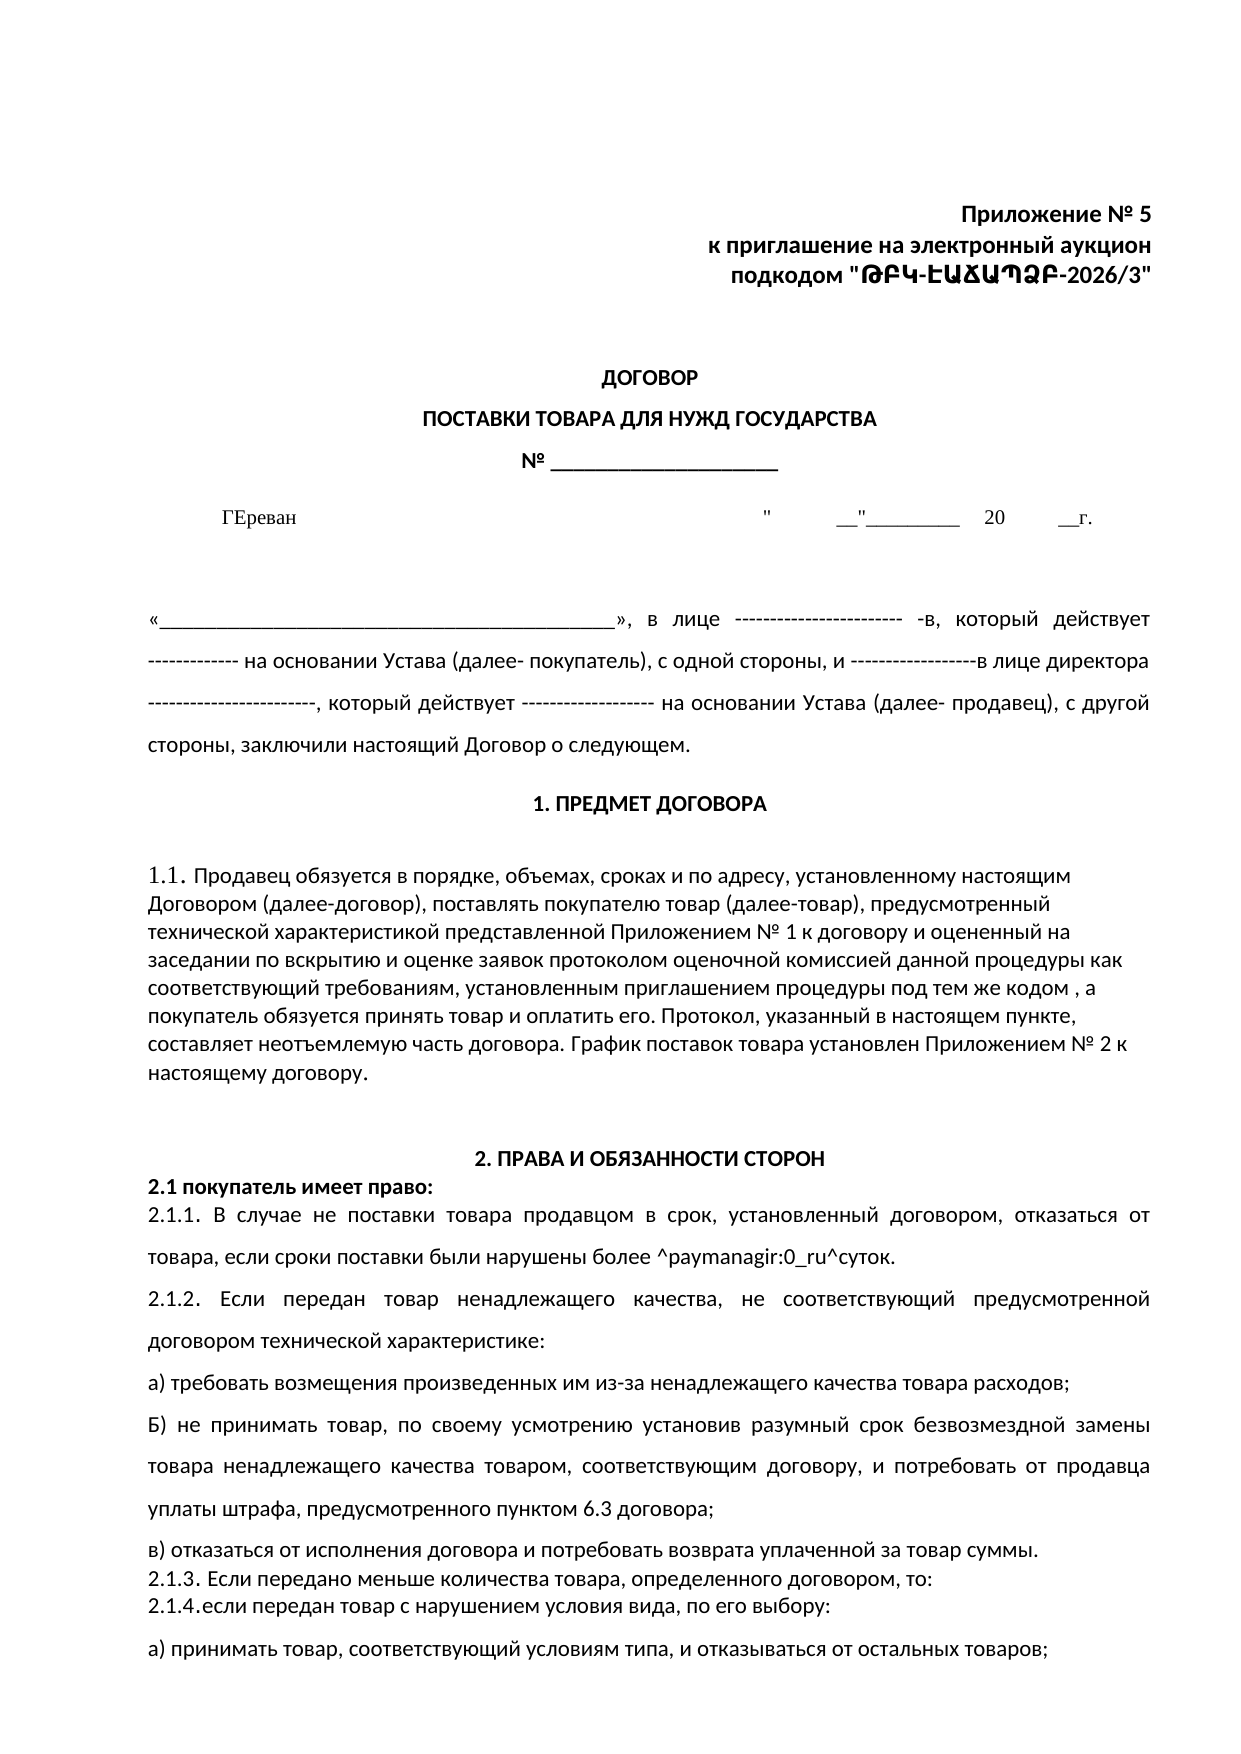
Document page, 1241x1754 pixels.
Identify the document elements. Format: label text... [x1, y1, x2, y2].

text к приглашение на электронный аукцион [177, 229, 1152, 259]
list 2. ПРАВА И ОБЯЗАННОСТИ СТОРОН [148, 1144, 1152, 1172]
text в) отказаться от исполнения договора и потребовать возврата уплаченной за товар суммы. [148, 1536, 1152, 1564]
text № ____________________ [148, 447, 1152, 474]
list 2.1.1․ В случае не поставки товара продавцом в срок, установленный договором, отказаться от товара, если сроки поставки были нарушены более ^paymanagir:0_ru^суток. [148, 1200, 1152, 1270]
table_header " __"_________ 20 __г. [620, 505, 1104, 546]
list а) принимать товар, соответствующий условиям типа, и отказываться от остальных товаров; [148, 1634, 1152, 1662]
text 2.1.3․ Если передано меньше количества товара, определенного договором, то: [148, 1564, 1152, 1592]
list Б) не принимать товар, по своему усмотрению установив разумный срок безвозмездной замены товара ненадлежащего качества товаром, соответствующим договору, и потребовать от продавца уплаты штрафа, предусмотренного пунктом 6.3 договора; [148, 1410, 1152, 1522]
text ПОСТАВКИ ТОВАРА ДЛЯ НУЖД ГОСУДАРСТВА [148, 404, 1152, 433]
text «________________________________________», в лице ------------------------ -в, который действует ------------- на основании Устава (далее- покупатель), с одной стороны, и ------------------в лице директора ------------------------, который действует ------------------- на основании Устава (далее- продавец), с другой стороны, заключили настоящий Договор о следующем. [148, 604, 1152, 758]
list а) требовать возмещения произведенных им из-за ненадлежащего качества товара расходов; [148, 1368, 1152, 1396]
text подкодом "ԹԲԿ-ԷԱՃԱՊՁԲ-2026/3" [177, 259, 1152, 290]
text 1. ПРЕДМЕТ ДОГОВОРА [148, 789, 1152, 817]
list 2.1.4․если передан товар с нарушением условия вида, по его выбору: [148, 1592, 1152, 1620]
text 2.1 покупатель имеет право: [148, 1172, 1152, 1200]
list 2.1.2․ Если передан товар ненадлежащего качества, не соответствующий предусмотренной договором технической характеристике: [148, 1284, 1152, 1354]
text 1.1․ Продавец обязуется в порядке, объемах, сроках и по адресу, установленному настоящим Договором (далее-договор), поставлять покупателю товар (далее-товар), предусмотренный технической характеристикой представленной Приложением № 1 к договору и оцененный на заседании по вскрытию и оценке заявок протоколом оценочной комиссией данной процедуры как соответствующий требованиям, установленным приглашением процедуры под тем же кодом , а покупатель обязуется принять товар и оплатить его. Протокол, указанный в настоящем пункте, составляет неотъемлемую часть договора. График поставок товара установлен Приложением № 2 к настоящему договору. [148, 860, 1152, 1087]
text Приложение № 5 [148, 198, 1152, 229]
table_header ГЕреван [136, 505, 620, 546]
text ДОГОВОР [148, 363, 1152, 391]
